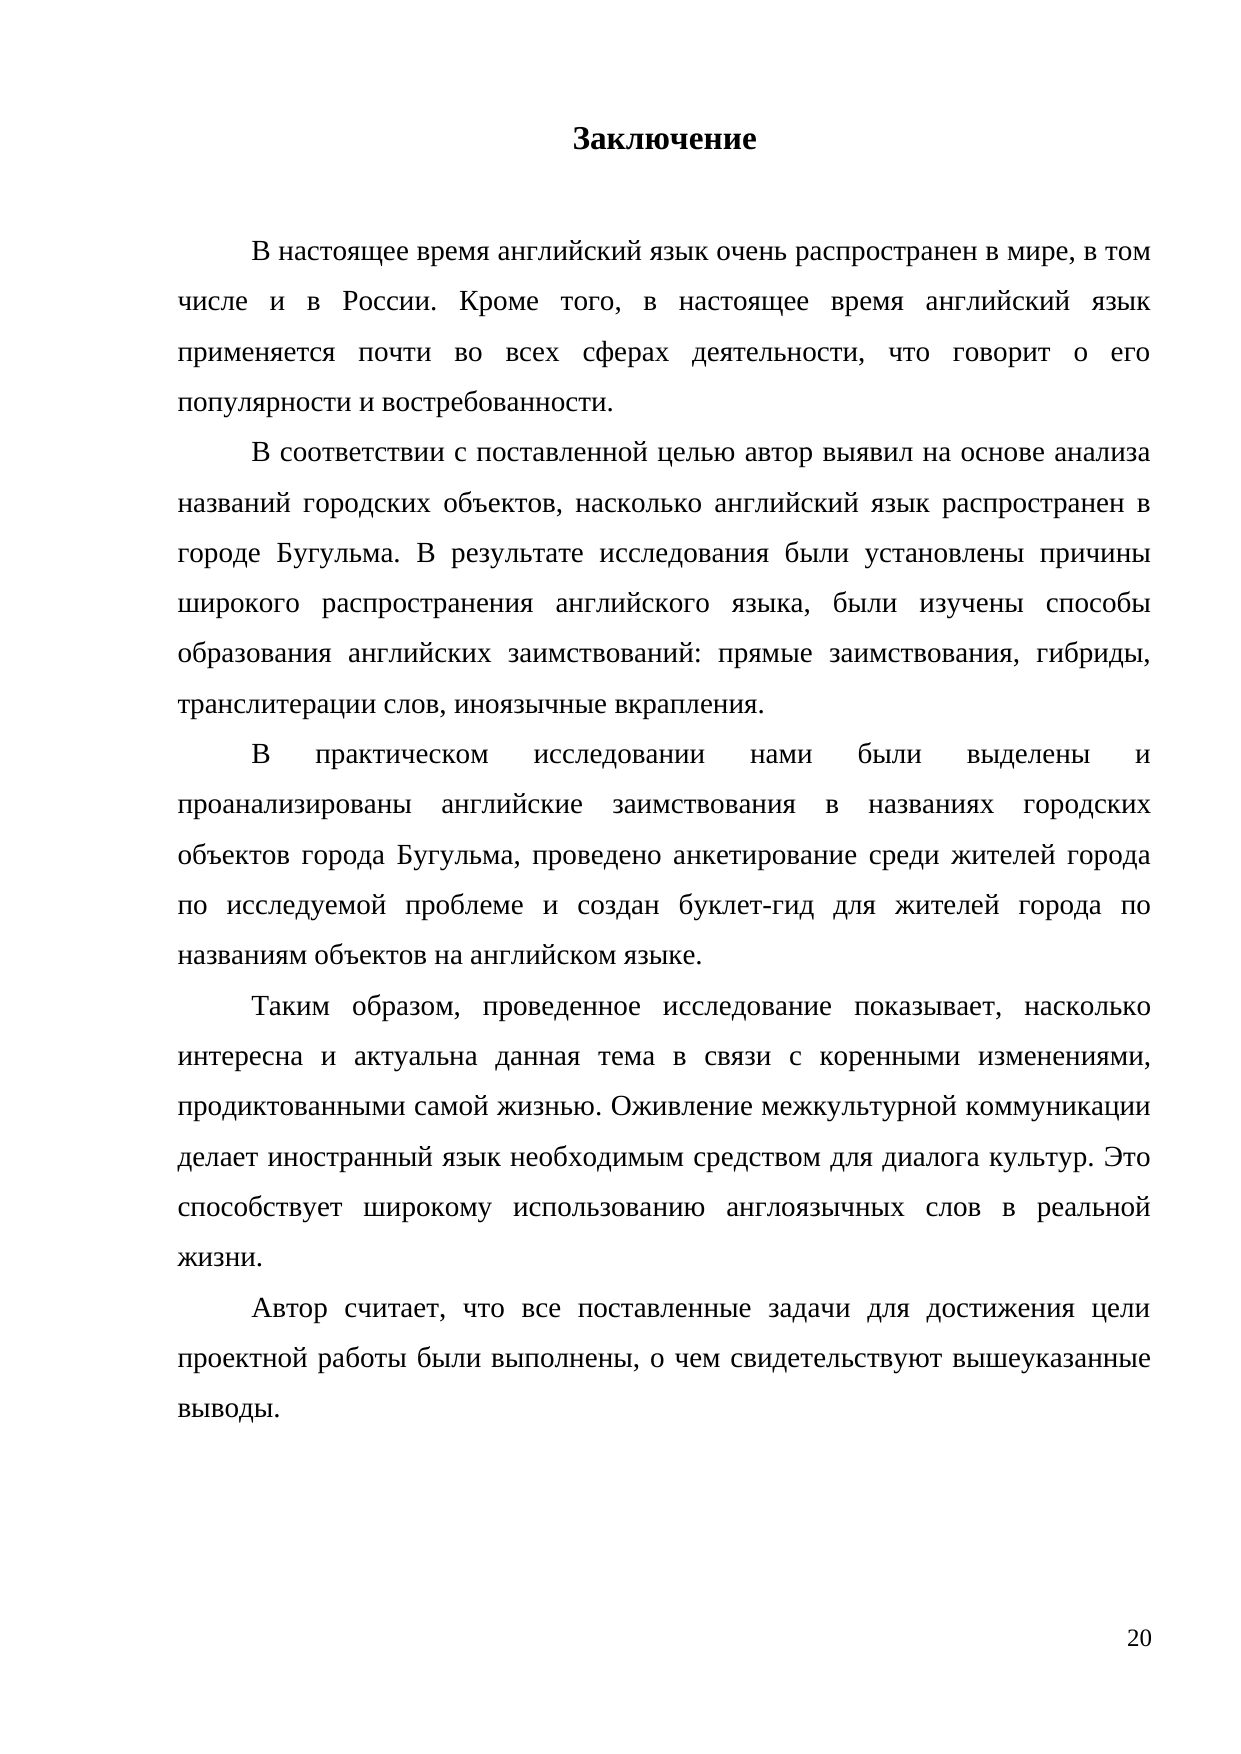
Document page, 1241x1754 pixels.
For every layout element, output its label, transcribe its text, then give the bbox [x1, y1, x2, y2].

text Таким образом, проведенное исследование показывает, насколько интересна и актуальна данная тема в связи с коренными изменениями, продиктованными самой жизнью. Оживление межкультурной коммуникации делает иностранный язык необходимым средством для диалога культур. Это способствует широкому использованию англоязычных слов в реальной жизни. [177, 988, 1152, 1273]
text В практическом исследовании нами были выделены и проанализированы английские заимствования в названиях городских объектов города Бугульма, проведено анкетирование среди жителей города по исследуемой проблеме и создан буклет-гид для жителей города по названиям объектов на английском языке. [177, 736, 1152, 971]
text Автор считает, что все поставленные задачи для достижения цели проектной работы были выполнены, о чем свидетельствуют вышеуказанные выводы. [177, 1290, 1152, 1424]
text Заключение [177, 118, 1152, 156]
text В соответствии с поставленной целью автор выявил на основе анализа названий городских объектов, насколько английский язык распространен в городе Бугульма. В результате исследования были установлены причины широкого распространения английского языка, были изучены способы образования английских заимствований: прямые заимствования, гибриды, транслитерации слов, иноязычные вкрапления. [177, 434, 1152, 719]
text В настоящее время английский язык очень распространен в мире, в том числе и в России. Кроме того, в настоящее время английский язык применяется почти во всех сферах деятельности, что говорит о его популярности и востребованности. [177, 233, 1152, 418]
